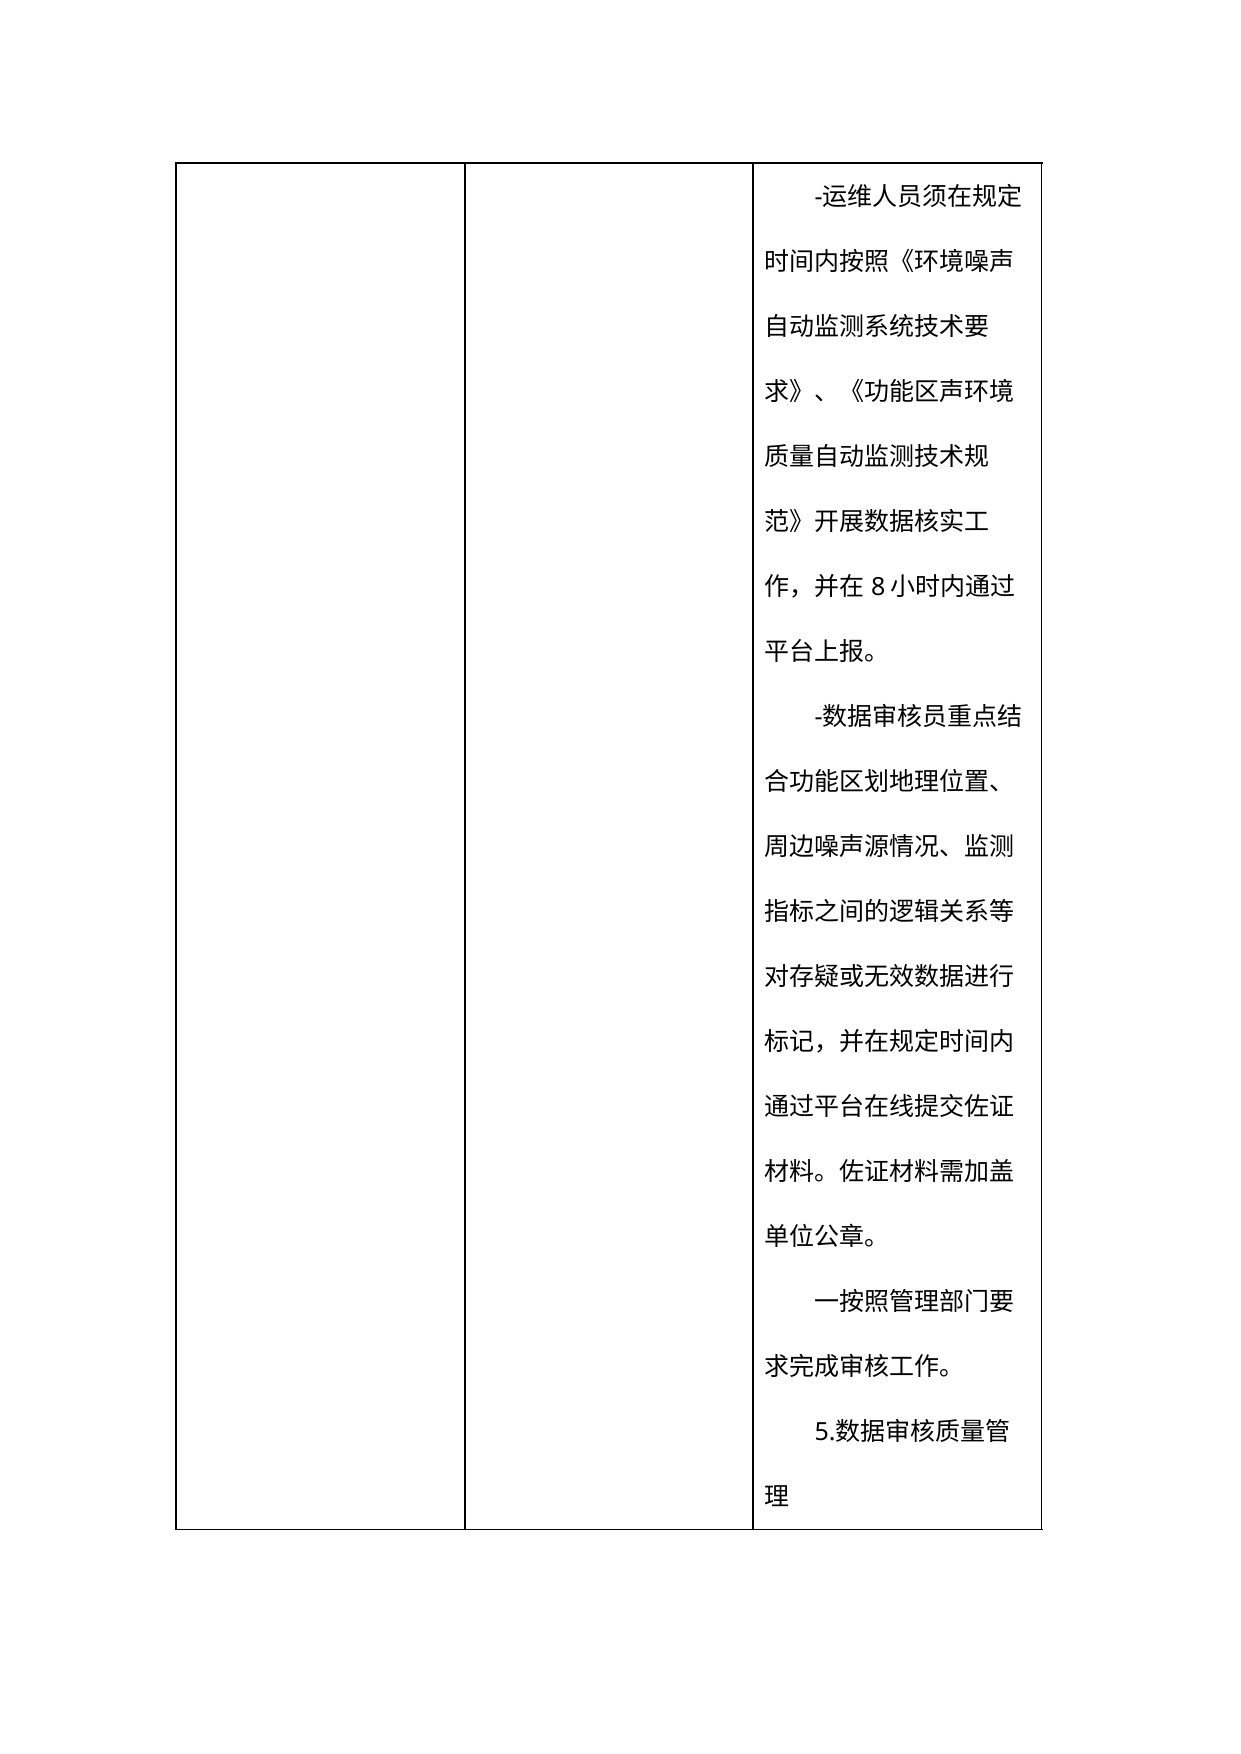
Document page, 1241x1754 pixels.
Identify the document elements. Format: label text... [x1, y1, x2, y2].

table_cell 1 [177, 164, 464, 1528]
table_cell [466, 164, 752, 1528]
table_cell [754, 164, 1041, 1528]
